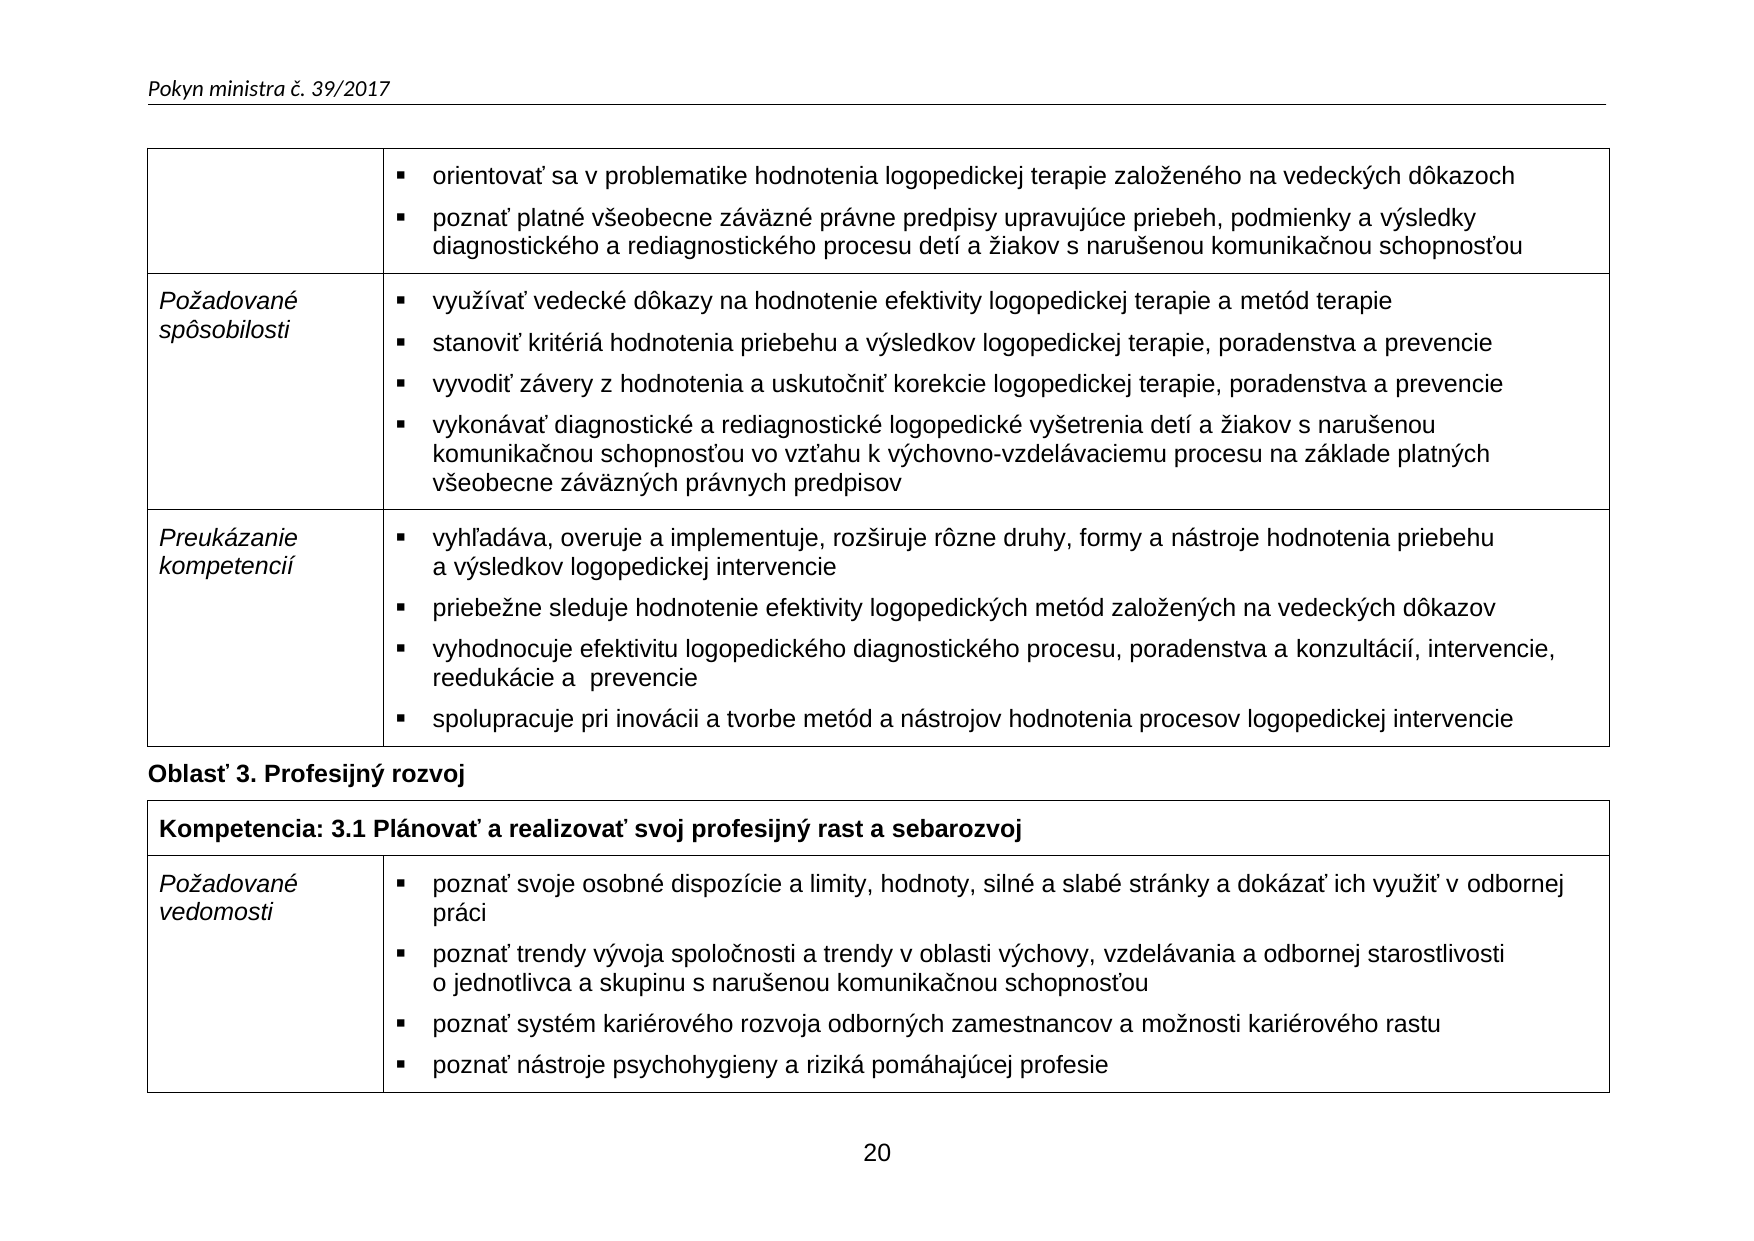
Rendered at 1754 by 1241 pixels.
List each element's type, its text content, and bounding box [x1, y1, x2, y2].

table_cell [384, 149, 1609, 273]
text Oblasť 3. Profesijný rozvoj [148, 759, 1606, 788]
table_cell vyhľadáva, overuje a implementuje, rozširuje rôzne druhy, formy a nástroje hodnotenia priebehu a výsledkov logopedickej intervencie priebežne sleduje hodnotenie efektivity logopedických metód založených na vedeckých dôkazov vyhodnocuje efektivitu logopedického diagnostického procesu, poradenstva a konzultácií, intervencie, reedukácie a prevencie spolupracuje pri inovácii a tvorbe metód a nástrojov hodnotenia procesov logopedickej intervencie [384, 510, 1609, 746]
table_cell Požadované spôsobilosti [148, 274, 383, 509]
table_cell Preukázanie kompetencií [148, 510, 383, 746]
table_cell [148, 149, 383, 273]
table_cell poznať svoje osobné dispozície a limity, hodnoty, silné a slabé stránky a dokázať ich využiť v odbornej práci poznať trendy vývoja spoločnosti a trendy v oblasti výchovy, vzdelávania a odbornej starostlivosti o jednotlivca a skupinu s narušenou komunikačnou schopnosťou poznať systém kariérového rozvoja odborných zamestnancov a možnosti kariérového rastu poznať nástroje psychohygieny a riziká pomáhajúcej profesie [384, 856, 1609, 1092]
table_cell využívať vedecké dôkazy na hodnotenie efektivity logopedickej terapie a metód terapie stanoviť kritériá hodnotenia priebehu a výsledkov logopedickej terapie, poradenstva a prevencie vyvodiť závery z hodnotenia a uskutočniť korekcie logopedickej terapie, poradenstva a prevencie vykonávať diagnostické a rediagnostické logopedické vyšetrenia detí a žiakov s narušenou komunikačnou schopnosťou vo vzťahu k výchovno-vzdelávaciemu procesu na základe platných všeobecne záväzných právnych predpisov [384, 274, 1609, 509]
table_cell Požadované vedomosti [148, 856, 383, 1092]
table_header Kompetencia: 3.1 Plánovať a realizovať svoj profesijný rast a sebarozvoj [148, 801, 1609, 855]
